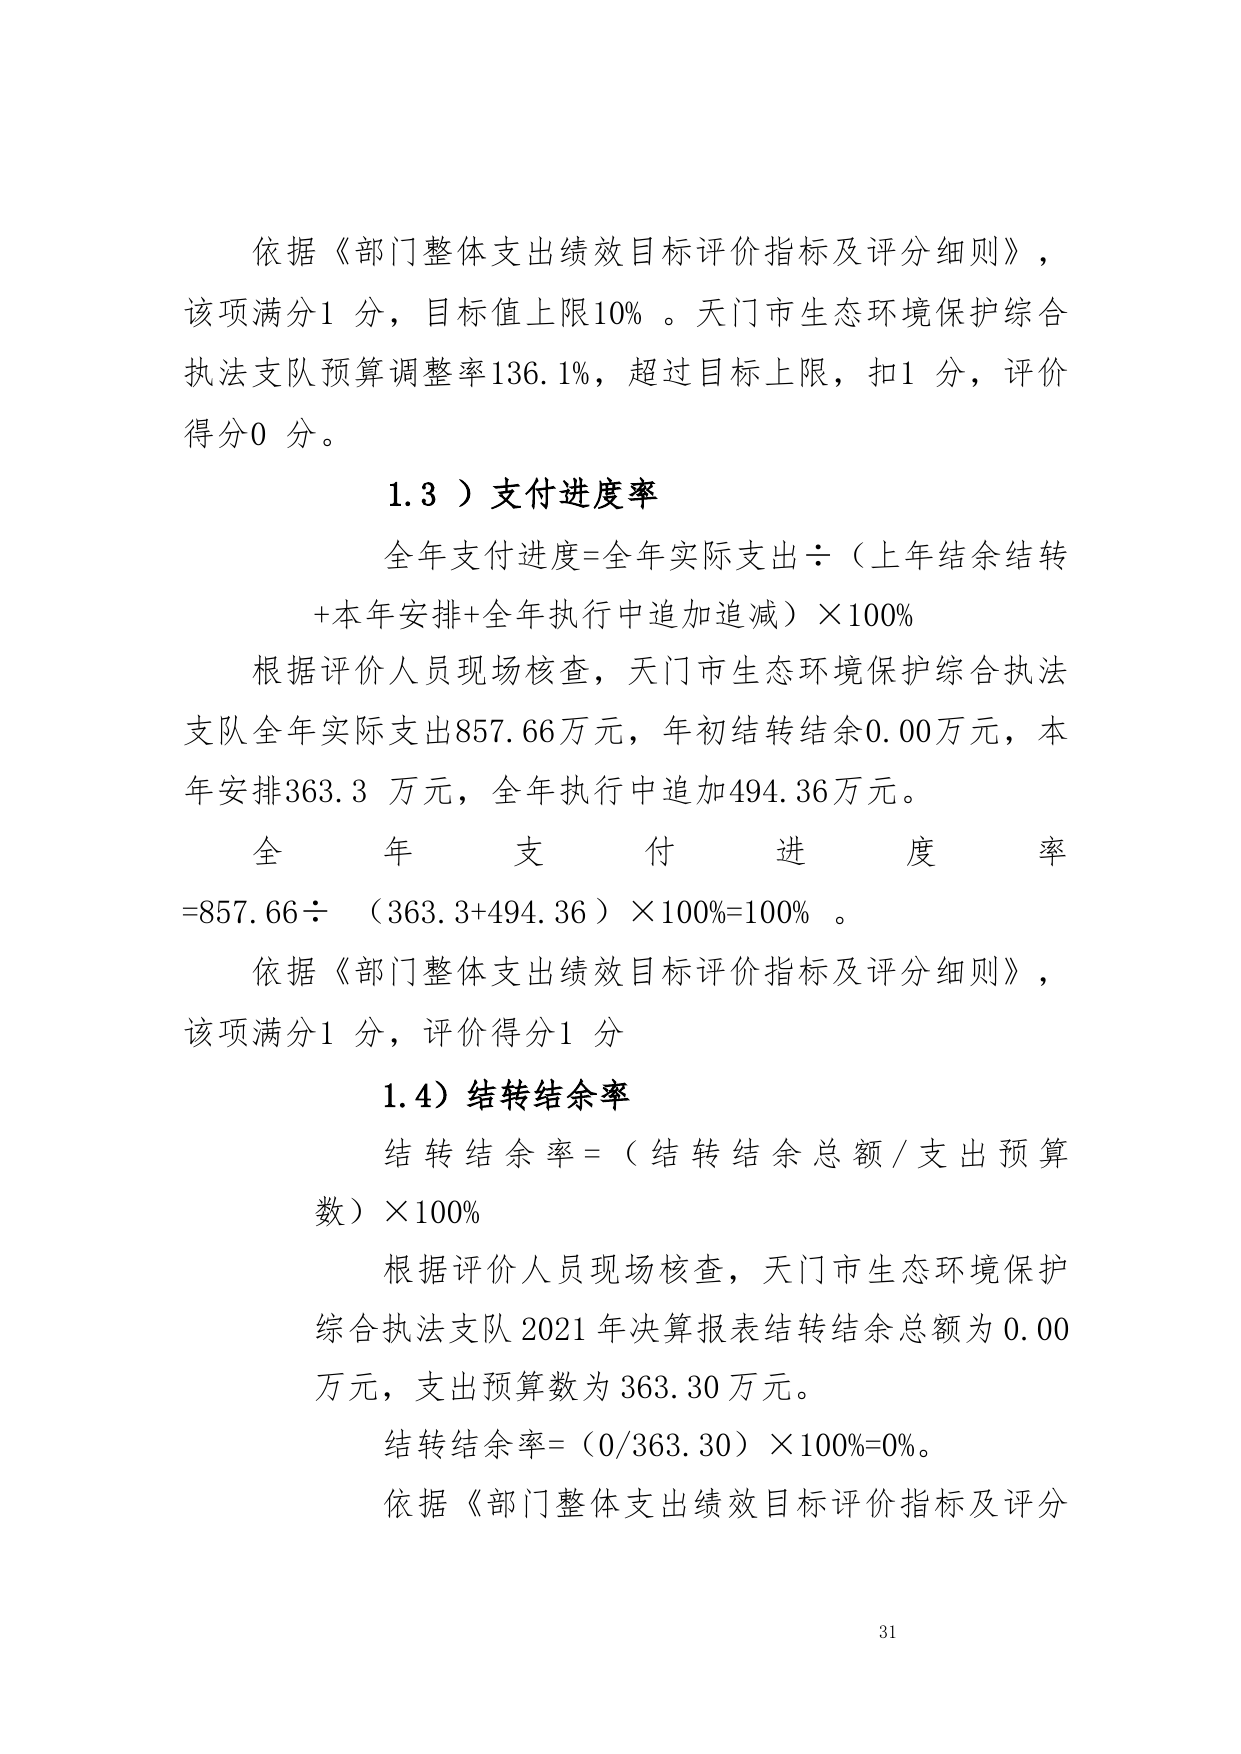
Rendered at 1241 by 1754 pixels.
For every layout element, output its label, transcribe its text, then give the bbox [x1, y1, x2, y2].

text 结转结余率=（结转结余总额/支出预算数）×100% [313, 1118, 1070, 1235]
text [313, 1468, 1070, 1527]
text 结转结余率=（0/363.30）×100%=0%。 [313, 1410, 1070, 1468]
text 1.4）结转结余率 [313, 1060, 1070, 1118]
list 依据《部门整体支出绩效目标评价指标及评分细则》，该项满分1分，评价得分1分 [182, 939, 1070, 1060]
text 1.3）支付进度率 [313, 461, 1070, 521]
text 根据评价人员现场核查，天门市生态环境保护综合执法支队2021年决算报表结转结余总额为0.00万元，支出预算数为363.30万元。 [313, 1235, 1070, 1410]
list 全年支付进度率=857.66÷（363.3+494.36）×100%=100%。 [182, 819, 1070, 939]
list 根据评价人员现场核查，天门市生态环境保护综合执法支队全年实际支出857.66万元，年初结转结余0.00万元，本年安排363.3万元，全年执行中追加494.36万元。 [182, 638, 1070, 819]
list 依据《部门整体支出绩效目标评价指标及评分细则》，该项满分1分，目标值上限10%。天门市生态环境保护综合执法支队预算调整率136.1%，超过目标上限，扣1分，评价得分0分。 [182, 219, 1070, 461]
text 全年支付进度=全年实际支出÷（上年结余结转+本年安排+全年执行中追加追减）×100% [313, 521, 1070, 638]
